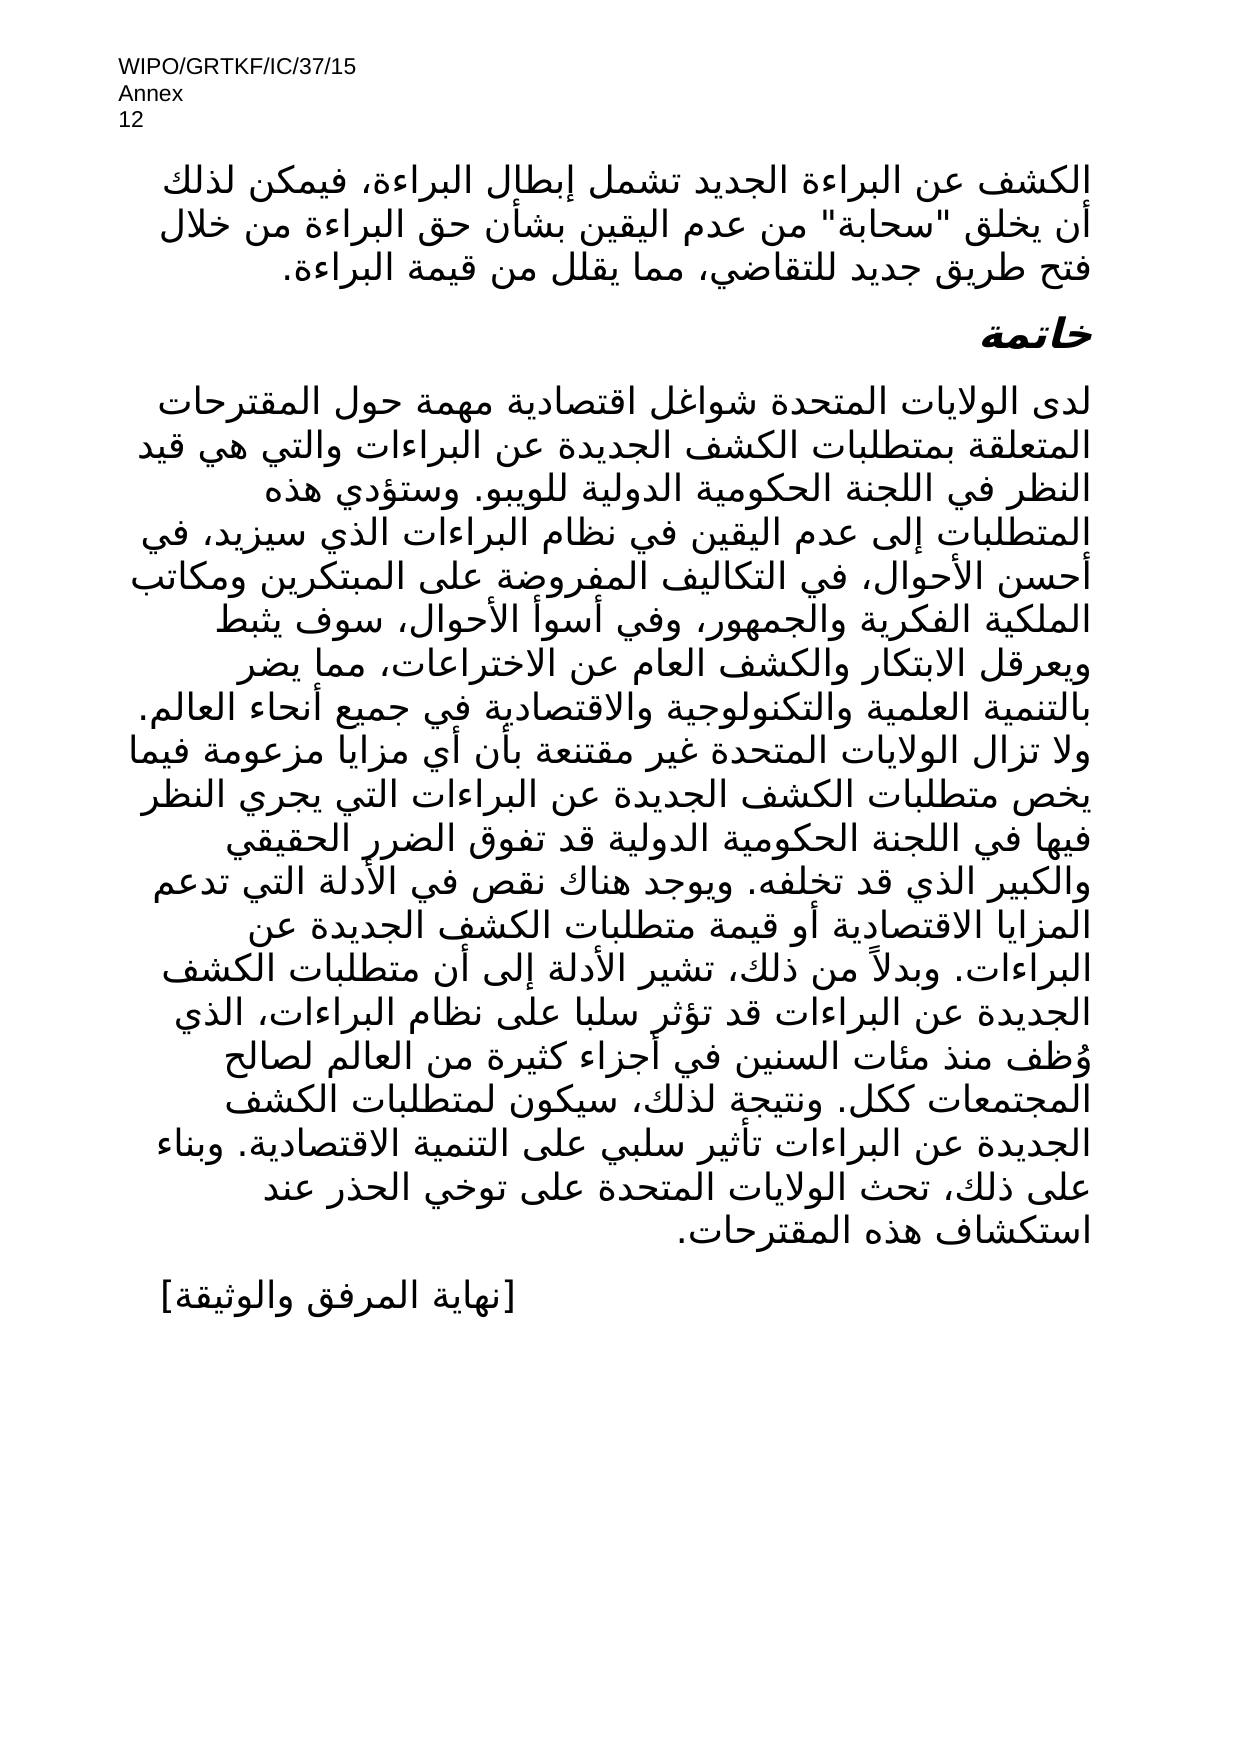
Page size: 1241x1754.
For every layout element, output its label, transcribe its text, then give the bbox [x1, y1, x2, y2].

subtitle خاتمة [118, 310, 1092, 359]
text [نهاية المرفق والوثيقة] [118, 1273, 516, 1317]
text لدى الولايات المتحدة شواغل اقتصادية مهمة حول المقترحات المتعلقة بمتطلبات الكشف الجديدة عن البراءات والتي هي قيد النظر في اللجنة الحكومية الدولية للويبو. وستؤدي هذه المتطلبات إلى عدم اليقين في نظام البراءات الذي سيزيد، في أحسن الأحوال، في التكاليف المفروضة على المبتكرين ومكاتب الملكية الفكرية والجمهور، وفي أسوأ الأحوال، سوف يثبط ويعرقل الابتكار والكشف العام عن الاختراعات، مما يضر بالتنمية العلمية والتكنولوجية والاقتصادية في جميع أنحاء العالم. ولا تزال الولايات المتحدة غير مقتنعة بأن أي مزايا مزعومة فيما يخص متطلبات الكشف الجديدة عن البراءات التي يجري النظر فيها في اللجنة الحكومية الدولية قد تفوق الضرر الحقيقي والكبير الذي قد تخلفه. ويوجد هناك نقص في الأدلة التي تدعم المزايا الاقتصادية أو قيمة متطلبات الكشف الجديدة عن البراءات. وبدلاً من ذلك، تشير الأدلة إلى أن متطلبات الكشف الجديدة عن البراءات قد تؤثر سلبا على نظام البراءات، الذي وُظف منذ مئات السنين في أجزاء كثيرة من العالم لصالح المجتمعات ككل. ونتيجة لذلك، سيكون لمتطلبات الكشف الجديدة عن البراءات تأثير سلبي على التنمية الاقتصادية. وبناء على ذلك، تحث الولايات المتحدة على توخي الحذر عند استكشاف هذه المقترحات. [118, 380, 1092, 1253]
text وأخيرًا، يُعتبر افتراض صحة البراءة أمراً بالغ الأهمية لترخيص البراءات وإنفاذها. وبما أن عقوبات عدم الامتثال لمتطلب الكشف عن البراءة الجديد تشمل إبطال البراءة، فيمكن لذلك أن يخلق "سحابة" من عدم اليقين بشأن حق البراءة من خلال فتح طريق جديد للتقاضي، مما يقلل من قيمة البراءة. [118, 158, 1092, 289]
